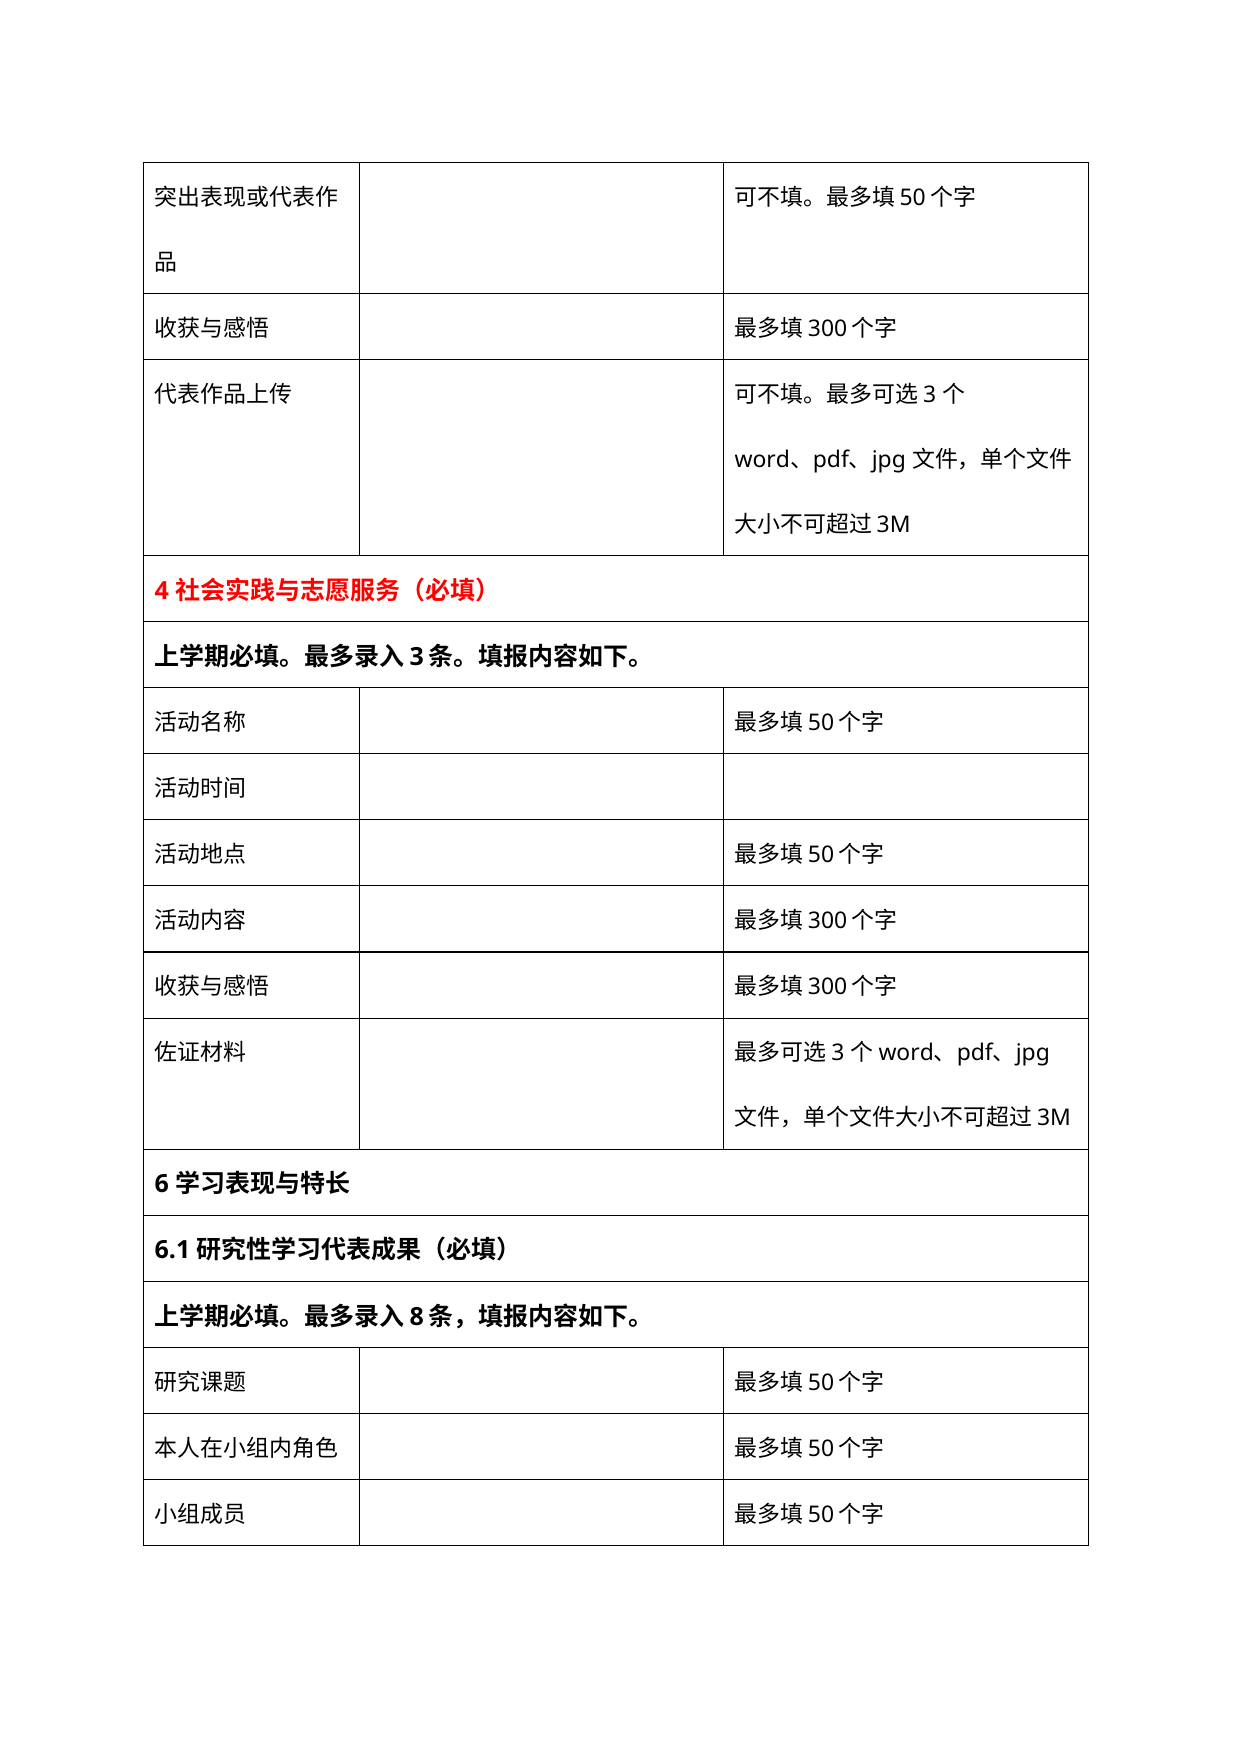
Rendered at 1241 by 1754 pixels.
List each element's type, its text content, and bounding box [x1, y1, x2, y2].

table_cell 小组成员 [144, 1480, 359, 1545]
table_cell [724, 754, 1088, 819]
table_cell [360, 688, 723, 753]
table_cell 最多填300个字 [724, 886, 1088, 951]
table_cell 最多填50个字 [724, 1348, 1088, 1413]
table_cell 4 社会实践与志愿服务（必填） [144, 556, 1088, 621]
table_cell 最多填50个字 [724, 1480, 1088, 1545]
table_cell 佐证材料 [144, 1019, 359, 1148]
table_cell 活动名称 [144, 688, 359, 753]
table_cell 最多填300个字 [724, 294, 1088, 359]
table_cell 活动时间 [144, 754, 359, 819]
table_cell [360, 820, 723, 885]
table_cell [360, 1348, 723, 1413]
table_cell [360, 886, 723, 951]
table_cell 活动内容 [144, 886, 359, 951]
table_cell 代表作品上传 [144, 360, 359, 555]
table_cell [360, 1019, 723, 1148]
table_cell [360, 163, 723, 293]
table_cell 可不填。最多可选 3 个 word、pdf、jpg 文件，单个文件大小不可超过3M [724, 360, 1088, 555]
table_cell 最多填50个字 [724, 820, 1088, 885]
table_cell 上学期必填。最多录入8条，填报内容如下。 [144, 1282, 1088, 1347]
table_cell [360, 1480, 723, 1545]
table_cell 活动地点 [144, 820, 359, 885]
table_cell 收获与感悟 [144, 953, 359, 1017]
table_cell 突出表现或代表作品 [144, 163, 359, 293]
table_cell 最多可选 3 个 word、pdf、jpg文件，单个文件大小不可超过3M [724, 1019, 1088, 1148]
table_cell [360, 953, 723, 1017]
table_cell 最多填50个字 [724, 688, 1088, 753]
table_cell 研究课题 [144, 1348, 359, 1413]
table_cell 6 学习表现与特长 [144, 1150, 1088, 1214]
table_cell [360, 360, 723, 555]
table_cell 可不填。最多填50个字 [724, 163, 1088, 293]
table_cell [360, 1414, 723, 1479]
table_cell 6.1 研究性学习代表成果（必填） [144, 1216, 1088, 1281]
table_cell [360, 754, 723, 819]
table_cell 收获与感悟 [144, 294, 359, 359]
table_cell 最多填300个字 [724, 953, 1088, 1017]
table_cell 上学期必填。最多录入3条。填报内容如下。 [144, 622, 1088, 687]
table_cell 最多填50个字 [724, 1414, 1088, 1479]
table_cell [360, 294, 723, 359]
table_cell 本人在小组内角色 [144, 1414, 359, 1479]
